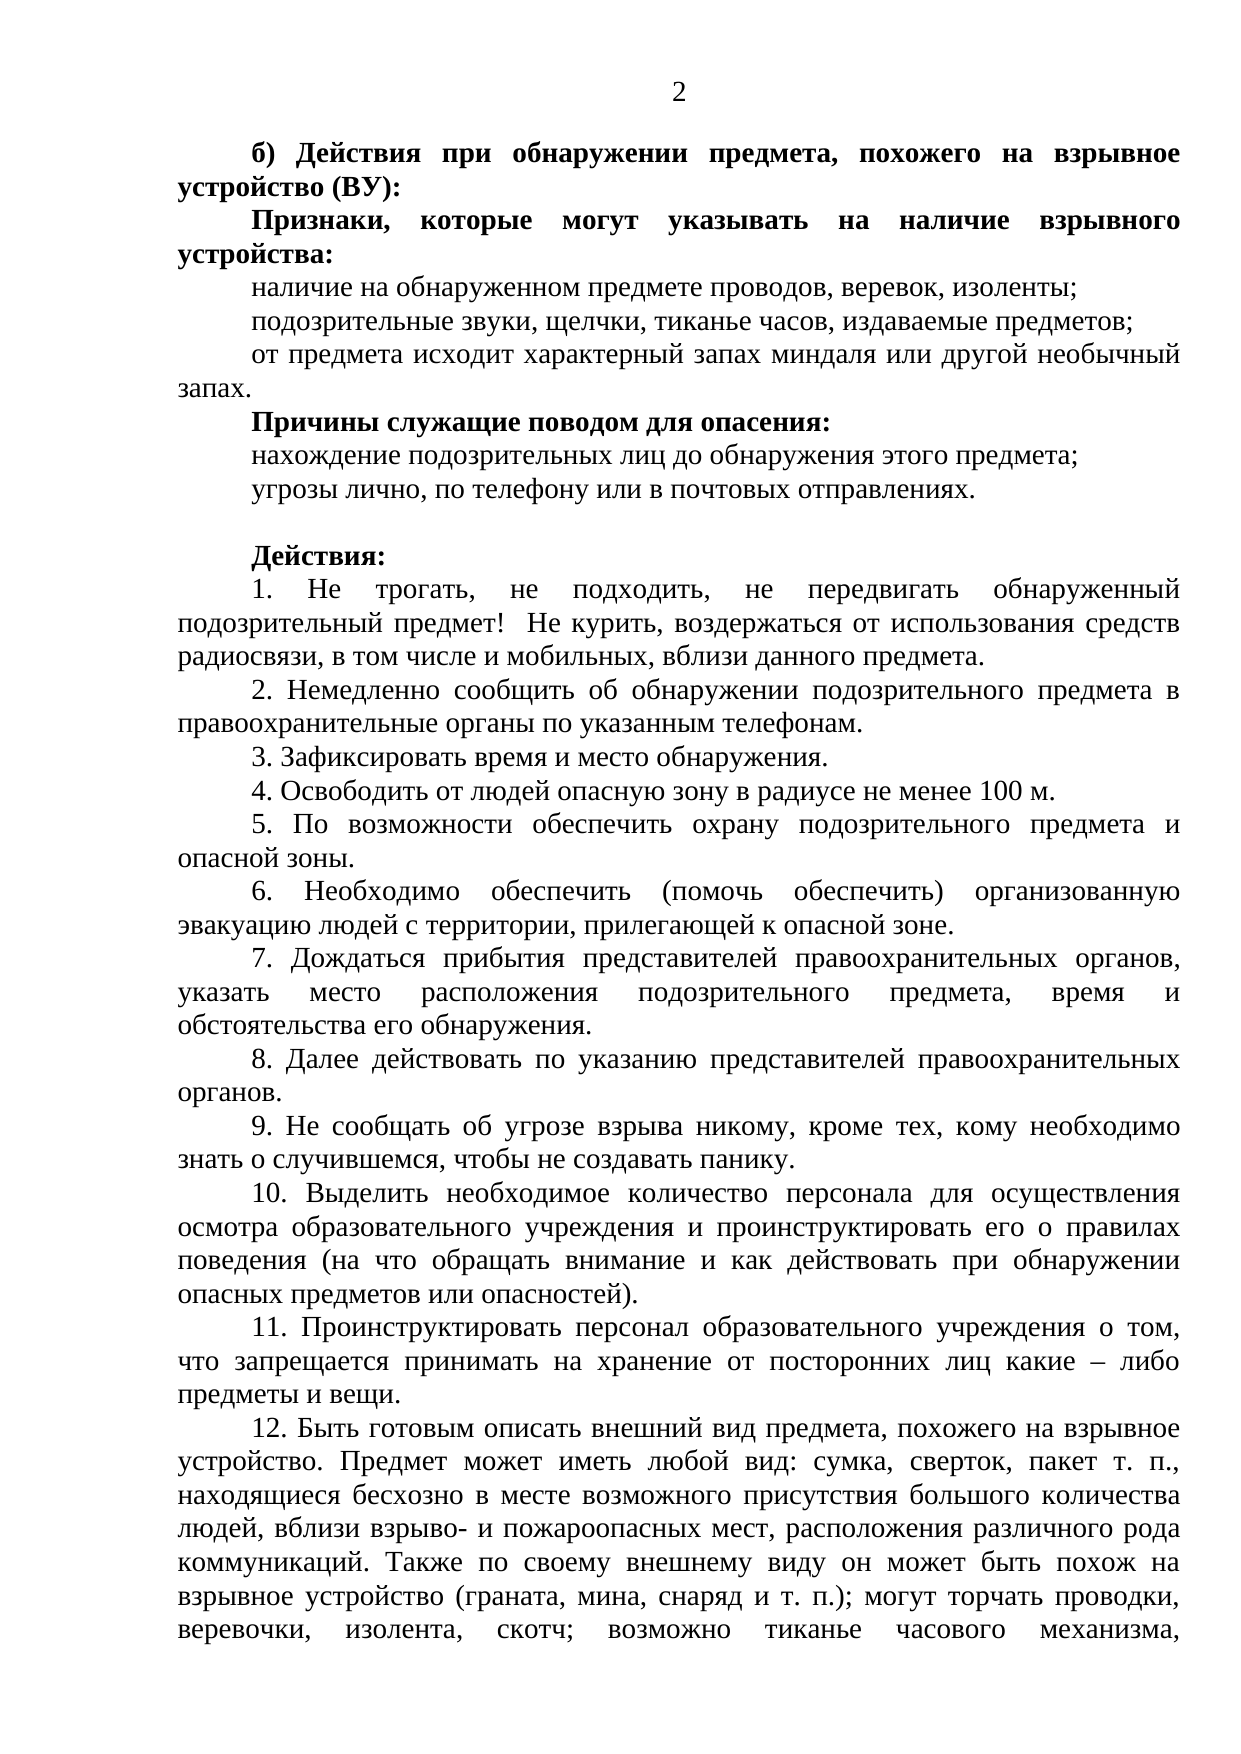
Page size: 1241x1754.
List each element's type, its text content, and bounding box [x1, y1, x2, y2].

text 8. Далее действовать по указанию представителей правоохранительных органов. [177, 1041, 1181, 1108]
text нахождение подозрительных лиц до обнаружения этого предмета; [177, 437, 1181, 471]
text 10. Выделить необходимое количество персонала для осуществления осмотра образовательного учреждения и проинструктировать его о правилах поведения (на что обращать внимание и как действовать при обнаружении опасных предметов или опасностей). [177, 1175, 1181, 1309]
text подозрительные звуки, щелчки, тиканье часов, издаваемые предметов; [177, 303, 1181, 337]
text 11. Проинструктировать персонал образовательного учреждения о том, что запрещается принимать на хранение от посторонних лиц какие – либо предметы и вещи. [177, 1309, 1181, 1410]
text Действия: [177, 538, 1181, 571]
text 2. Немедленно сообщить об обнаружении подозрительного предмета в правоохранительные органы по указанным телефонам. [177, 672, 1181, 739]
text угрозы лично, по телефону или в почтовых отправлениях. [177, 471, 1181, 504]
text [177, 1410, 1181, 1645]
text 6. Необходимо обеспечить (помочь обеспечить) организованную эвакуацию людей с территории, прилегающей к опасной зоне. [177, 873, 1181, 940]
text 5. По возможности обеспечить охрану подозрительного предмета и опасной зоны. [177, 806, 1181, 873]
text наличие на обнаруженном предмете проводов, веревок, изоленты; [177, 269, 1181, 303]
text 3. Зафиксировать время и место обнаружения. [177, 739, 1181, 773]
text б) Действия при обнаружении предмета, похожего на взрывное устройство (ВУ): [177, 135, 1181, 202]
text от предмета исходит характерный запах миндаля или другой необычный запах. [177, 337, 1181, 404]
text 9. Не сообщать об угрозе взрыва никому, кроме тех, кому необходимо знать о случившемся, чтобы не создавать панику. [177, 1108, 1181, 1175]
text Признаки, которые могут указывать на наличие взрывного устройства: [177, 202, 1181, 269]
text 1. Не трогать, не подходить, не передвигать обнаруженный подозрительный предмет! Не курить, воздержаться от использования средств радиосвязи, в том числе и мобильных, вблизи данного предмета. [177, 571, 1181, 672]
text 7. Дождаться прибытия представителей правоохранительных органов, указать место расположения подозрительного предмета, время и обстоятельства его обнаружения. [177, 940, 1181, 1041]
text Причины служащие поводом для опасения: [177, 404, 1181, 437]
text 4. Освободить от людей опасную зону в радиусе не менее 100 м. [177, 773, 1181, 806]
